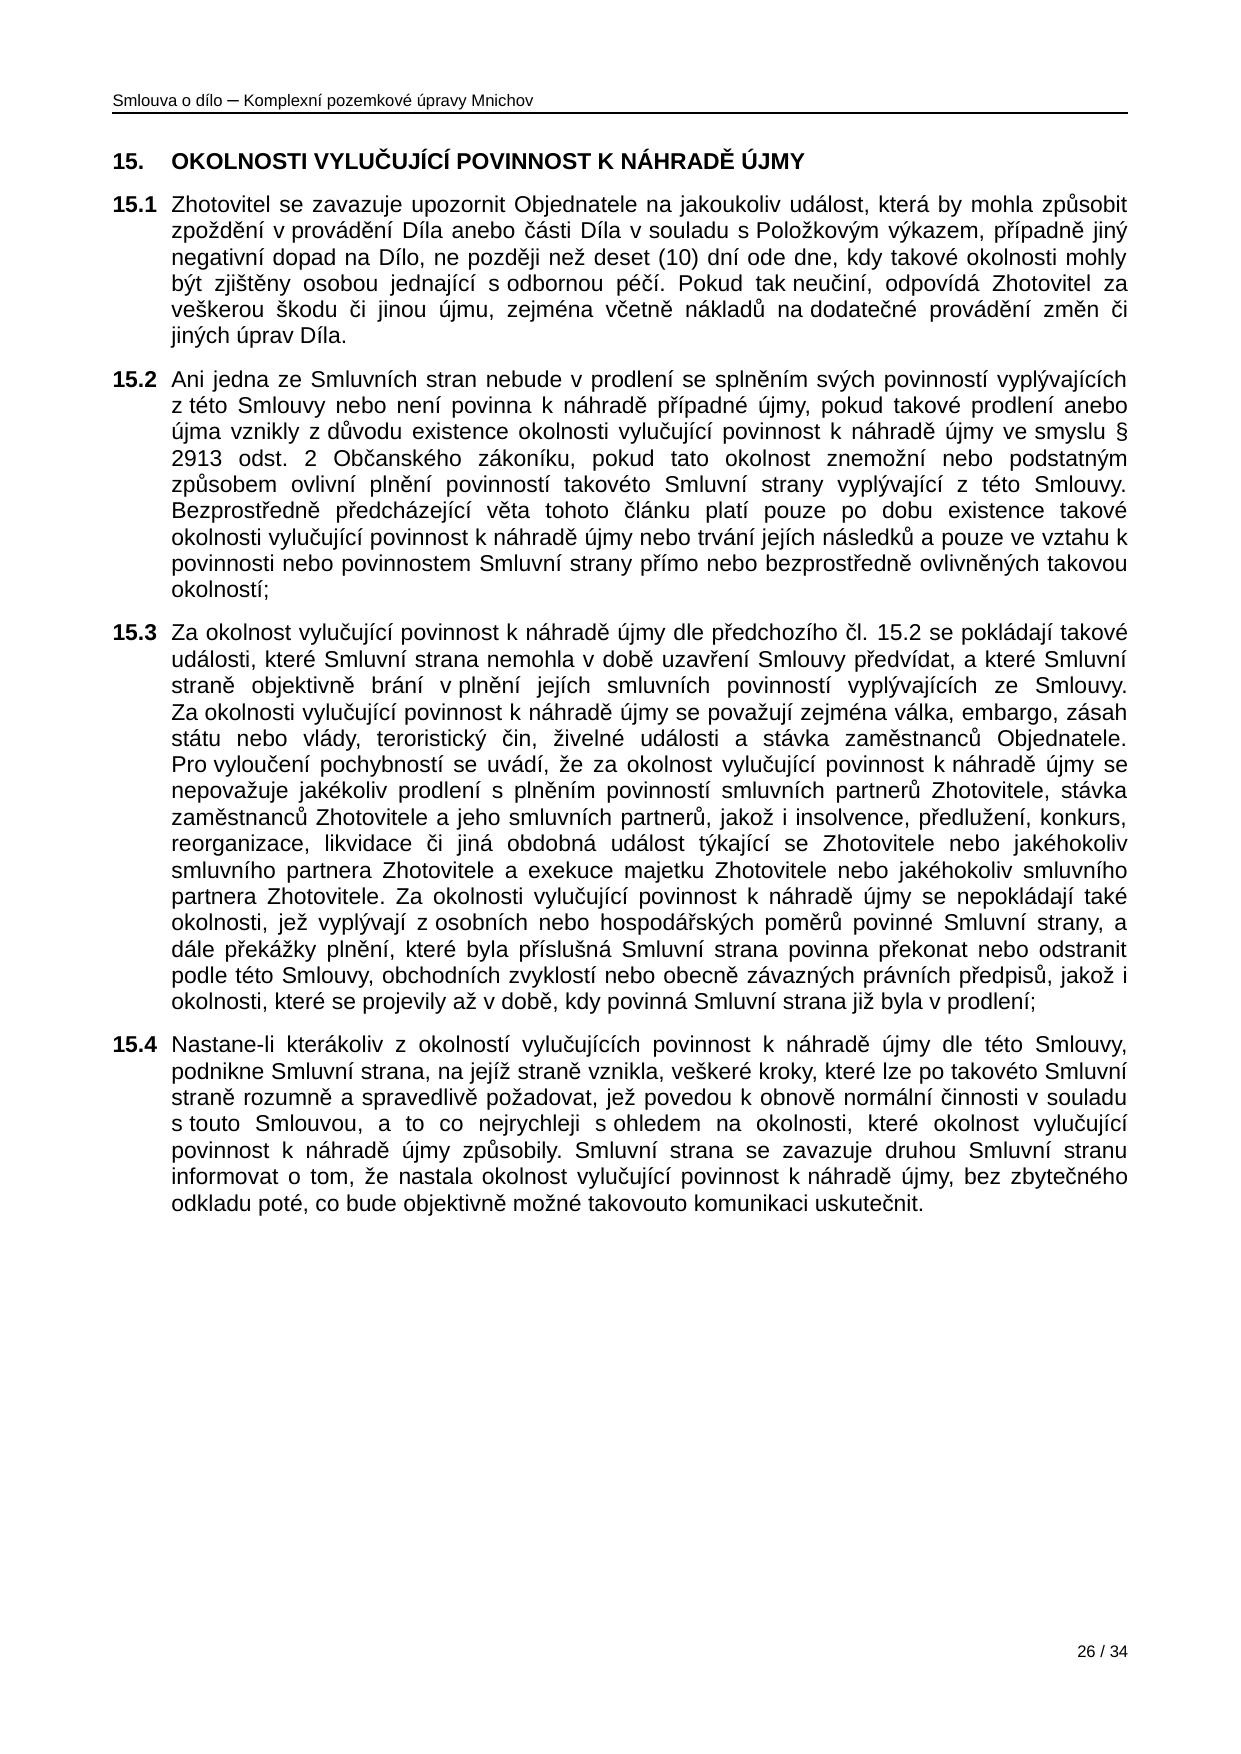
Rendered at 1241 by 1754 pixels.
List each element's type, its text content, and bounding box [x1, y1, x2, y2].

text Zhotovitel se zavazuje upozornit Objednatele na jakoukoliv událost, která by mohla způsobit zpoždění v provádění Díla anebo části Díla v souladu s Položkovým výkazem, případně jiný negativní dopad na Dílo, ne později než deset (10) dní ode dne, kdy takové okolnosti mohly být zjištěny osobou jednající s odbornou péčí. Pokud tak neučiní, odpovídá Zhotovitel za veškerou škodu či jinou újmu, zejména včetně nákladů na dodatečné provádění změn či jiných úprav Díla. [112, 191, 1128, 349]
text Ani jedna ze Smluvních stran nebude v prodlení se splněním svých povinností vyplývajících z této Smlouvy nebo není povinna k náhradě případné újmy, pokud takové prodlení anebo újma vznikly z důvodu existence okolnosti vylučující povinnost k náhradě újmy ve smyslu § 2913 odst. 2 Občanského zákoníku, pokud tato okolnost znemožní nebo podstatným způsobem ovlivní plnění povinností takovéto Smluvní strany vyplývající z této Smlouvy. Bezprostředně předcházející věta tohoto článku platí pouze po dobu existence takové okolnosti vylučující povinnost k náhradě újmy nebo trvání jejích následků a pouze ve vztahu k povinnosti nebo povinnostem Smluvní strany přímo nebo bezprostředně ovlivněných takovou okolností; [112, 366, 1128, 603]
text Okolnosti vylučující povinnost k náhradě újmy [112, 148, 1128, 174]
text Nastane-li kterákoliv z okolností vylučujících povinnost k náhradě újmy dle této Smlouvy, podnikne Smluvní strana, na jejíž straně vznikla, veškeré kroky, které lze po takovéto Smluvní straně rozumně a spravedlivě požadovat, jež povedou k obnově normální činnosti v souladu s touto Smlouvou, a to co nejrychleji s ohledem na okolnosti, které okolnost vylučující povinnost k náhradě újmy způsobily. Smluvní strana se zavazuje druhou Smluvní stranu informovat o tom, že nastala okolnost vylučující povinnost k náhradě újmy, bez zbytečného odkladu poté, co bude objektivně možné takovouto komunikaci uskutečnit. [112, 1031, 1128, 1216]
text Za okolnost vylučující povinnost k náhradě újmy dle předchozího čl. 15.2 se pokládají takové události, které Smluvní strana nemohla v době uzavření Smlouvy předvídat, a které Smluvní straně objektivně brání v plnění jejích smluvních povinností vyplývajících ze Smlouvy. Za okolnosti vylučující povinnost k náhradě újmy se považují zejména válka, embargo, zásah státu nebo vlády, teroristický čin, živelné události a stávka zaměstnanců Objednatele. Pro vyloučení pochybností se uvádí, že za okolnost vylučující povinnost k náhradě újmy se nepovažuje jakékoliv prodlení s plněním povinností smluvních partnerů Zhotovitele, stávka zaměstnanců Zhotovitele a jeho smluvních partnerů, jakož i insolvence, předlužení, konkurs, reorganizace, likvidace či jiná obdobná událost týkající se Zhotovitele nebo jakéhokoliv smluvního partnera Zhotovitele a exekuce majetku Zhotovitele nebo jakéhokoliv smluvního partnera Zhotovitele. Za okolnosti vylučující povinnost k náhradě újmy se nepokládají také okolnosti, jež vyplývají z osobních nebo hospodářských poměrů povinné Smluvní strany, a dále překážky plnění, které byla příslušná Smluvní strana povinna překonat nebo odstranit podle této Smlouvy, obchodních zvyklostí nebo obecně závazných právních předpisů, jakož i okolnosti, které se projevily až v době, kdy povinná Smluvní strana již byla v prodlení; [112, 619, 1128, 1015]
